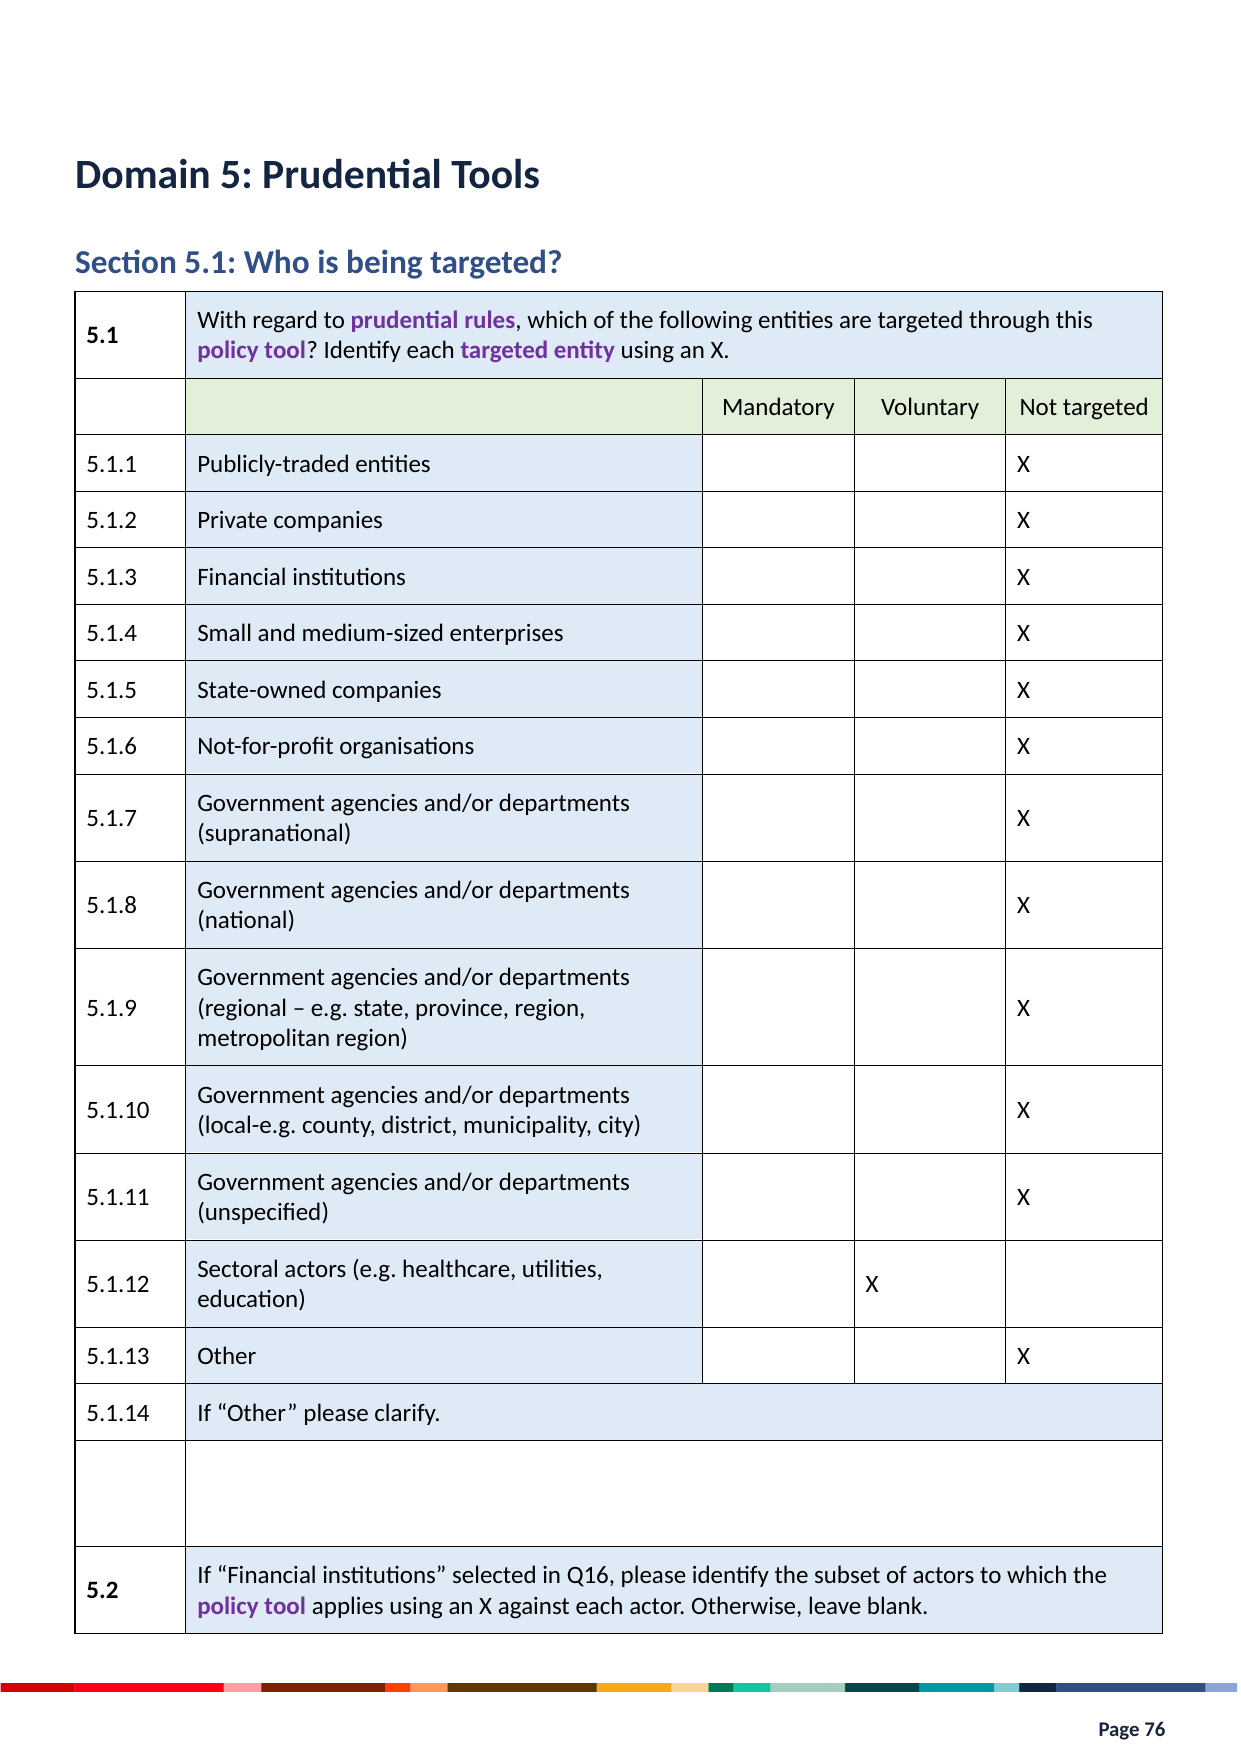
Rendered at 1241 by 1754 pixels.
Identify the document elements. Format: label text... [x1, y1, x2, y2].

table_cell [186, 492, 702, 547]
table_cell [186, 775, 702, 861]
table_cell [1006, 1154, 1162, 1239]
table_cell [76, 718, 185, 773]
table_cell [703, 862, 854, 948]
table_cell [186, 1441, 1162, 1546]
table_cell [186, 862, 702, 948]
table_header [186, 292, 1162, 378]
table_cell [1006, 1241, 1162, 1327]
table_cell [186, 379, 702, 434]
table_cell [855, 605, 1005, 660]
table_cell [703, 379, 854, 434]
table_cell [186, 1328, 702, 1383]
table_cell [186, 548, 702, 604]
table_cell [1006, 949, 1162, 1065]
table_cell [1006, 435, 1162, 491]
subtitle Section 5.1: Who is being targeted? [75, 241, 1165, 282]
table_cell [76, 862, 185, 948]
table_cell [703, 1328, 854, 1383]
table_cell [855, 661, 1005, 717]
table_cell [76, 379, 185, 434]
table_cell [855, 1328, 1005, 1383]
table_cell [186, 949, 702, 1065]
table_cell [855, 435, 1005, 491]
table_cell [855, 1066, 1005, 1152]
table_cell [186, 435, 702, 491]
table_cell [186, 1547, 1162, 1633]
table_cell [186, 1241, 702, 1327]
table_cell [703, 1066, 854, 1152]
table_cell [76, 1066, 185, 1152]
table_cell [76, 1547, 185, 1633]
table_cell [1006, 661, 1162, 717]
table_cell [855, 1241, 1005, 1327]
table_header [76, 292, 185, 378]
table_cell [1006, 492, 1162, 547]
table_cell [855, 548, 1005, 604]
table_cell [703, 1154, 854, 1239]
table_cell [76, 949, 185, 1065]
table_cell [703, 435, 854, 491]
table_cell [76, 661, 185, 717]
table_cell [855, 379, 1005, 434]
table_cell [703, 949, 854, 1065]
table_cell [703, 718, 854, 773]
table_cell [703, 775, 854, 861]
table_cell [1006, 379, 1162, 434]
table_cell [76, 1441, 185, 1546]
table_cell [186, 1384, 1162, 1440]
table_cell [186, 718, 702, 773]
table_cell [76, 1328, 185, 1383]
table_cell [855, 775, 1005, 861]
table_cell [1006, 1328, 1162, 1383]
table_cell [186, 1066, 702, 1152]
picture [0, 1683, 1236, 1692]
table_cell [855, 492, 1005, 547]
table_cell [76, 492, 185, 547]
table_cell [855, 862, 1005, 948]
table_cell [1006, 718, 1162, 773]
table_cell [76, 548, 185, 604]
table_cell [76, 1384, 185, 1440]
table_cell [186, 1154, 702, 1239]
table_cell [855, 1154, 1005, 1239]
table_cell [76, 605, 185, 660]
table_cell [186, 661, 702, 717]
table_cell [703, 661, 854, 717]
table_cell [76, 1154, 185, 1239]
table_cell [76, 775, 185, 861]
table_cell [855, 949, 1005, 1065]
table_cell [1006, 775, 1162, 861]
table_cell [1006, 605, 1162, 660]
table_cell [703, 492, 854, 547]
subtitle Domain 5: Prudential Tools [75, 148, 1165, 199]
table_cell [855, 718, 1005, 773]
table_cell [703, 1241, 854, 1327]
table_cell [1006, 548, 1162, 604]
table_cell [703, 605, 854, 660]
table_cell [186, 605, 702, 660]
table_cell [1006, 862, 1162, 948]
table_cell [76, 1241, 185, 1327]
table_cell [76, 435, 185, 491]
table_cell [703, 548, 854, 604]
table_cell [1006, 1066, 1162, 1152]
